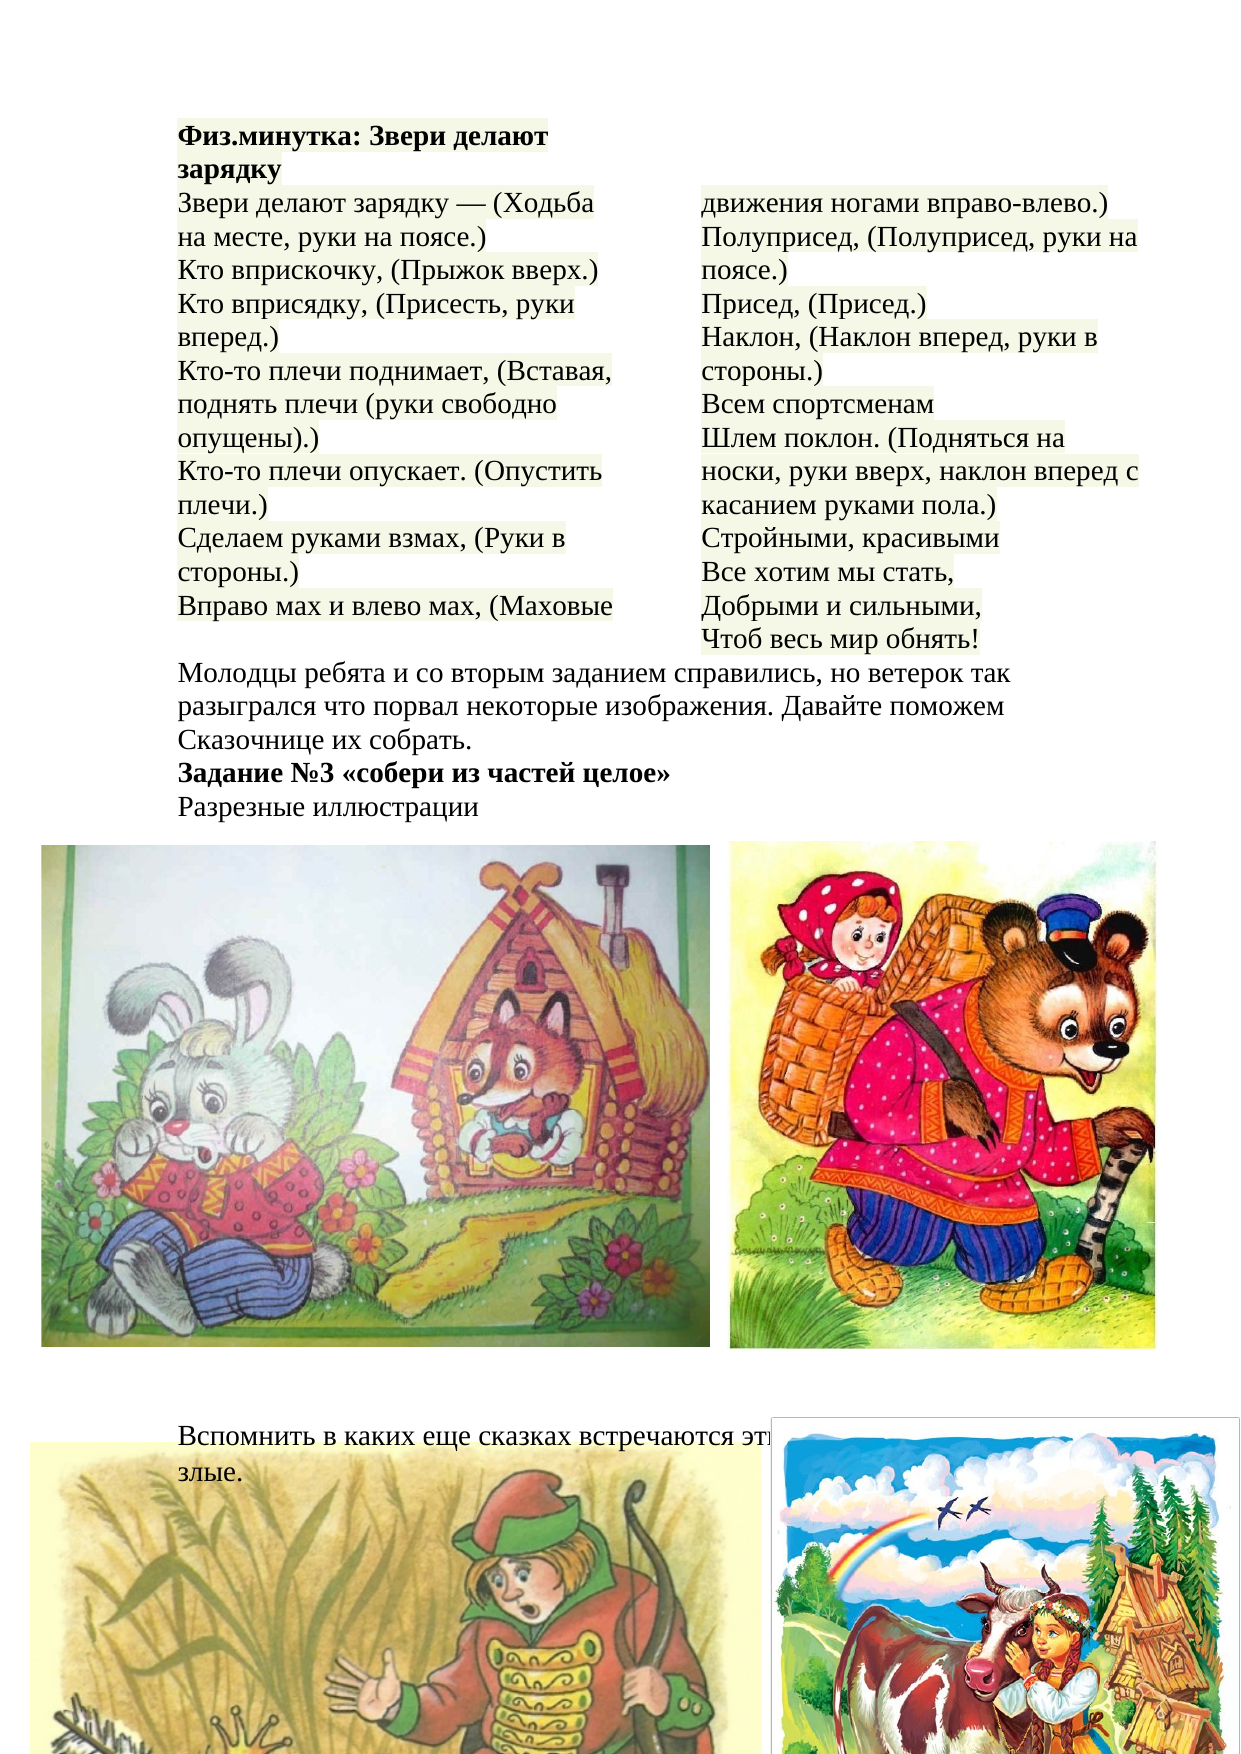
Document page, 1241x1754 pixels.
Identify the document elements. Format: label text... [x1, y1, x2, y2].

text Задание №3 «собери из частей целое» [177, 755, 1152, 789]
picture [726, 841, 1159, 1349]
text Физ.минутка: Звери делают зарядку Звери делают зарядку — (Ходьба на месте, руки на поясе.) Кто вприскочку, (Прыжок вверх.) Кто вприсядку, (Присесть, руки вперед.) Кто-то плечи поднимает, (Вставая, поднять плечи (руки свободно опущены).) Кто-то плечи опускает. (Опустить плечи.) Сделаем руками взмах, (Руки в стороны.) Вправо мах и влево мах, (Маховые [177, 118, 627, 621]
picture [41, 845, 710, 1347]
picture [770, 1417, 1241, 1754]
text Вспомнить в каких еще сказках встречаются эти герои, какие они добрые или злые. [177, 1418, 770, 1487]
text движения ногами вправо-влево.) Полуприсед, (Полуприсед, руки на поясе.) Присед, (Присед.) Наклон, (Наклон вперед, руки в стороны.) Всем спортсменам Шлем поклон. (Подняться на носки, руки вверх, наклон вперед с касанием руками пола.) Стройными, красивыми Все хотим мы стать, Добрыми и сильными, Чтоб весь мир обнять! [701, 185, 1152, 655]
text Разрезные иллюстрации [177, 789, 1152, 822]
text Молодцы ребята и со вторым заданием справились, но ветерок так разыгрался что порвал некоторые изображения. Давайте поможем Сказочнице их собрать. [177, 655, 1152, 755]
picture [29, 1442, 762, 1754]
